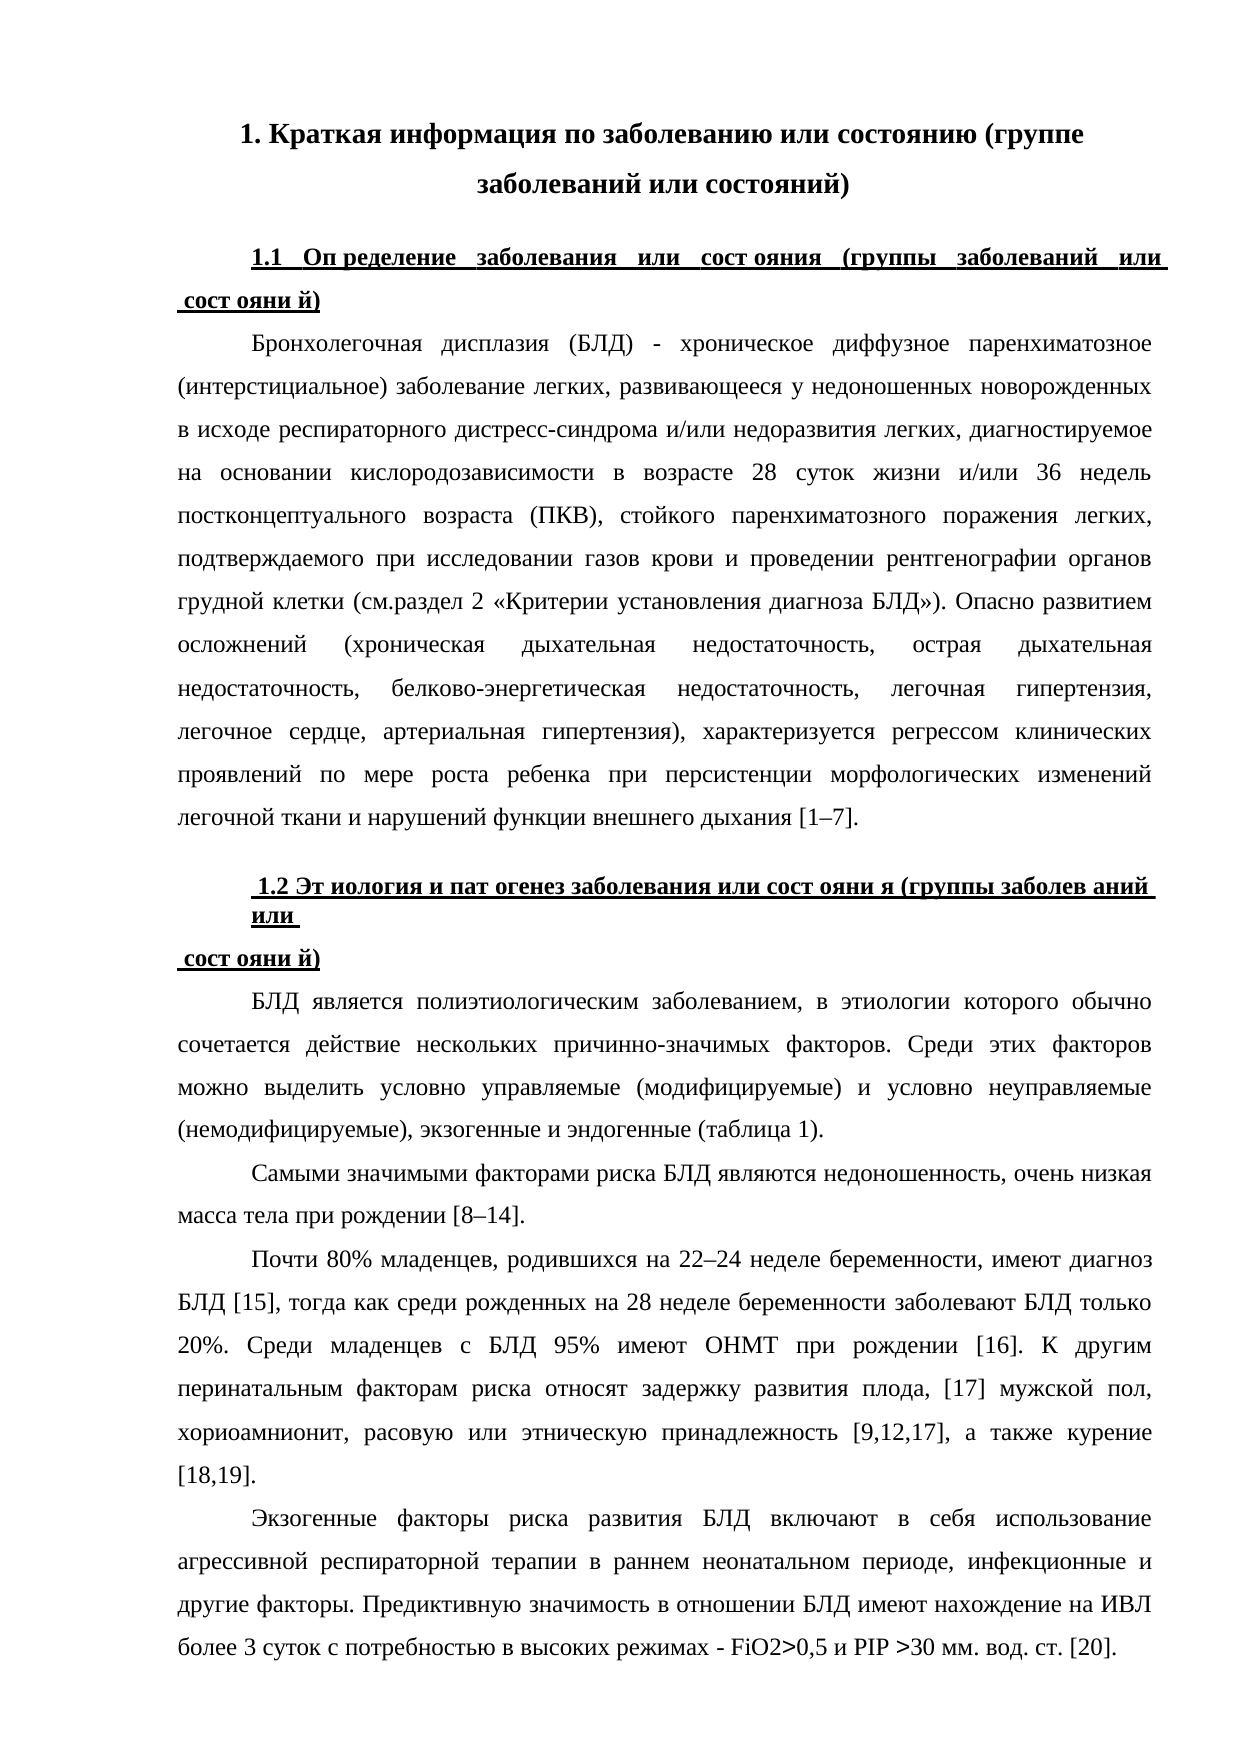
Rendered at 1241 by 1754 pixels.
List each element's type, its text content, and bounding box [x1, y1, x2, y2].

text Самыми значимыми факторами риска БЛД являются недоношенность, очень низкая масса тела при рождении [8–14]. [177, 1158, 1152, 1229]
text Экзогенные факторы риска развития БЛД включают в себя использование агрессивной респираторной терапии в раннем неонатальном периоде, инфекционные и другие факторы. Предиктивную значимость в отношении БЛД имеют нахождение на ИВЛ более 3 суток с потребностью в высоких режимах - FiO2>0,5 и PIP >30 мм. вод. ст. [20]. [177, 1503, 1152, 1661]
subtitle 1.1 Оп ределение заболевания или сост ояния (группы заболеваний или [251, 242, 1169, 271]
text Почти 80% младенцев, родившихся на 22–24 неделе беременности, имеют диагноз БЛД [15], тогда как среди рожденных на 28 неделе беременности заболевают БЛД только 20%. Среди младенцев с БЛД 95% имеют ОНМТ при рождении [16]. К другим перинатальным факторам риска относят задержку развития плода, [17] мужской пол, хориоамнионит, расовую или этническую принадлежность [9,12,17], а также курение [18,19]. [177, 1244, 1152, 1488]
text сост ояни й) [177, 285, 1169, 314]
subtitle 1.2 Эт иология и пат огенез заболевания или сост ояни я (группы заболев аний или [251, 871, 1169, 929]
text сост ояни й) [177, 943, 1169, 972]
text Бронхолегочная дисплазия (БЛД) - хроническое диффузное паренхиматозное (интерстициальное) заболевание легких, развивающееся у недоношенных новорожденных в исходе респираторного дистресс-синдрома и/или недоразвития легких, диагностируемое на основании кислородозависимости в возрасте 28 суток жизни и/или 36 недель постконцептуального возраста (ПКВ), стойкого паренхиматозного поражения легких, подтверждаемого при исследовании газов крови и проведении рентгенографии органов грудной клетки (см.раздел 2 «Критерии установления диагноза БЛД»). Опасно развитием осложнений (хроническая дыхательная недостаточность, острая дыхательная недостаточность, белково-энергетическая недостаточность, легочная гипертензия, легочное сердце, артериальная гипертензия), характеризуется регрессом клинических проявлений по мере роста ребенка при персистенции морфологических изменений легочной ткани и нарушений функции внешнего дыхания [1–7]. [177, 328, 1152, 831]
subtitle Краткая информация по заболеванию или состоянию (группе заболеваний или состояний) [239, 116, 1090, 200]
text БЛД является полиэтиологическим заболеванием, в этиологии которого обычно сочетается действие нескольких причинно-значимых факторов. Среди этих факторов можно выделить условно управляемые (модифицируемые) и условно неуправляемые (немодифицируемые), экзогенные и эндогенные (таблица 1). [177, 986, 1152, 1143]
